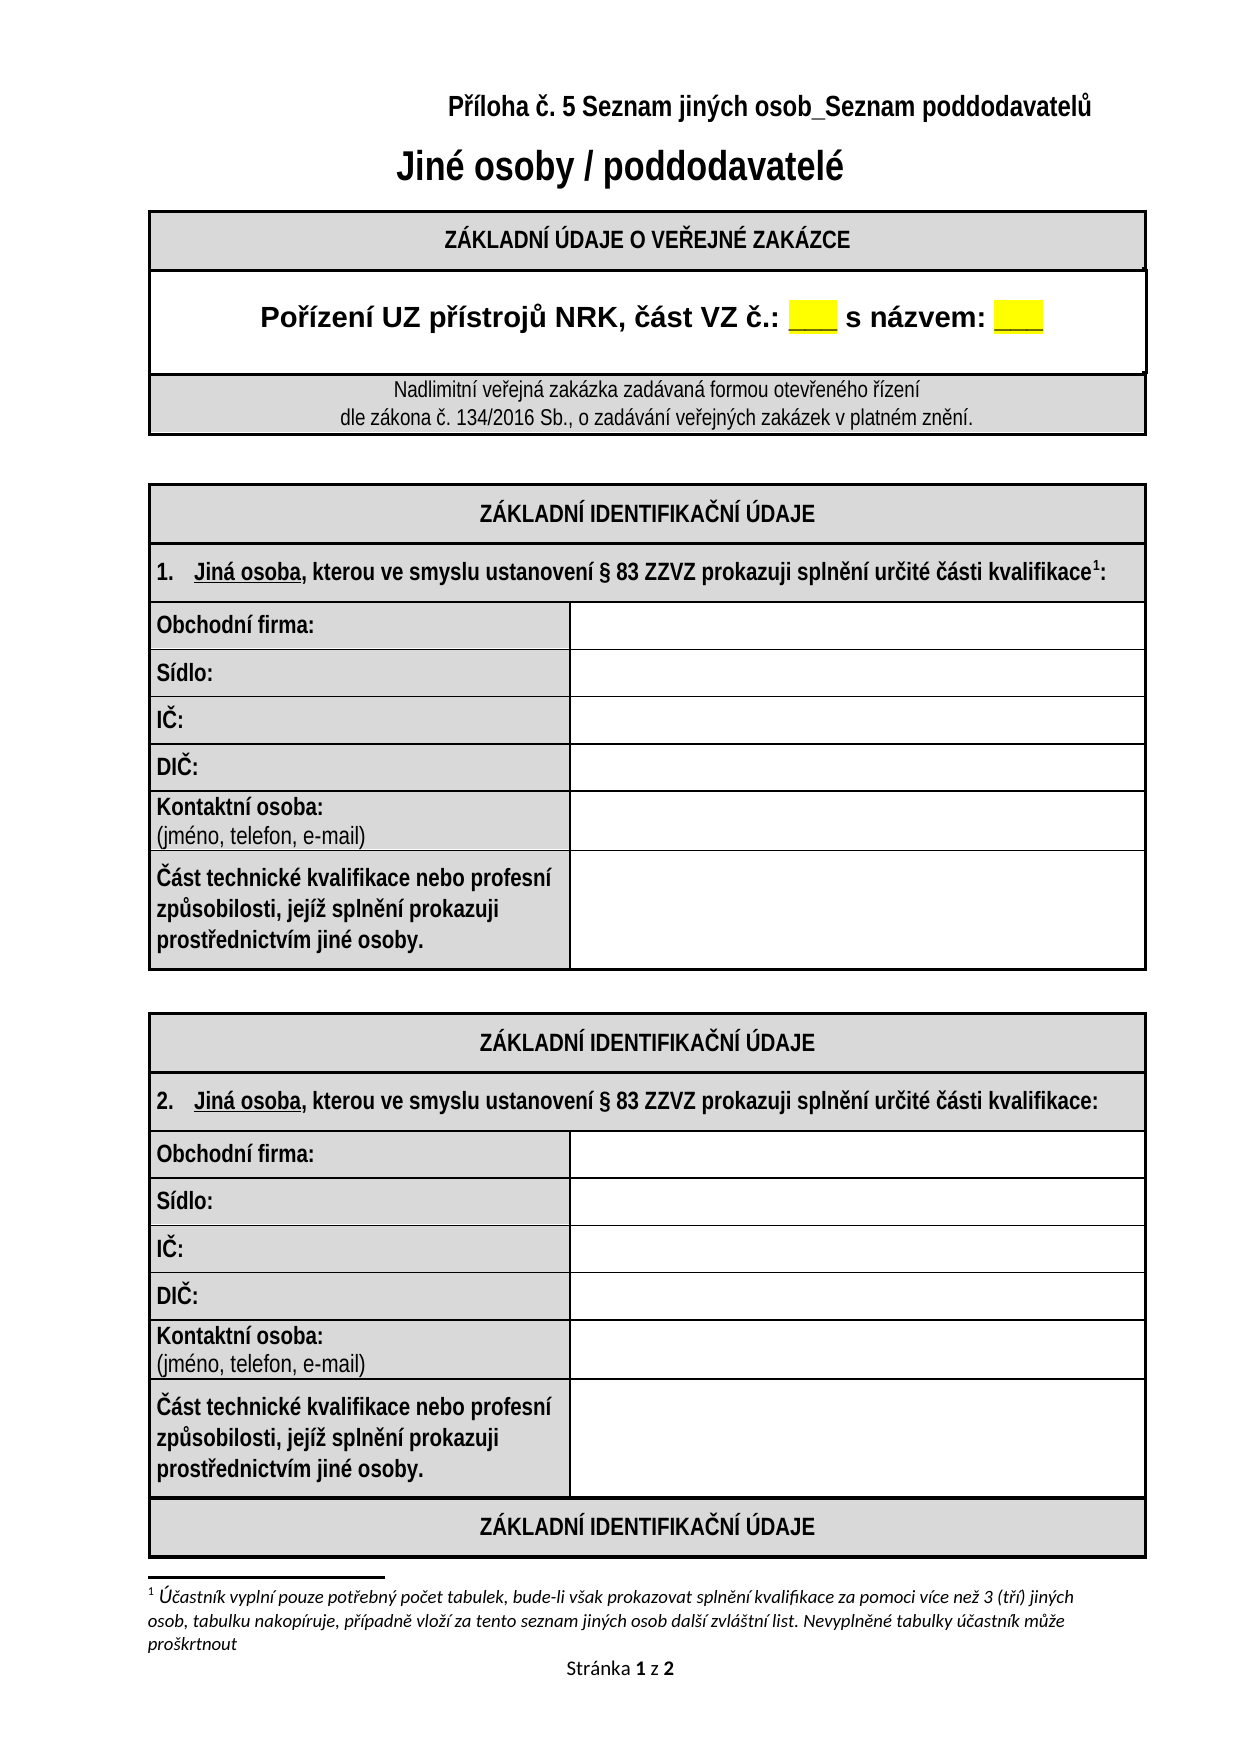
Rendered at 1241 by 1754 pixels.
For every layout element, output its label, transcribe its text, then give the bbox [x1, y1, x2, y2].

table_cell Obchodní firma: [151, 603, 569, 648]
table_cell [571, 851, 1144, 968]
table_cell [571, 697, 1144, 743]
table_cell IČ: [151, 1226, 569, 1272]
table_cell Základní identifikační údaje [151, 1500, 1144, 1555]
table_cell [571, 1226, 1144, 1272]
table_cell Jiná osoba, kterou ve smyslu ustanovení § 83 ZZVZ prokazuji splnění určité části kvalifikace: [151, 1074, 1144, 1130]
table_cell [571, 603, 1144, 648]
table_header Základní identifikační údaje [151, 486, 1144, 542]
table_cell Sídlo: [151, 1179, 569, 1224]
table_cell Jiná osoba, kterou ve smyslu ustanovení § 83 ZZVZ prokazuji splnění určité části kvalifikace: [151, 545, 1144, 601]
table_cell [571, 1179, 1144, 1224]
table_cell Nadlimitní veřejná zakázka zadávaná formou otevřeného řízení dle zákona č. 134/2016 Sb., o zadávání veřejných zakázek v platném znění. [151, 376, 1144, 432]
table_cell Kontaktní osoba: (jméno, telefon, e-mail) [151, 792, 569, 849]
table_cell Část technické kvalifikace nebo profesní způsobilosti, jejíž splnění prokazuji prostřednictvím jiné osoby. [151, 851, 569, 968]
table_cell Pořízení UZ přístrojů NRK, část VZ č.: ___ s názvem: ___ [151, 272, 1145, 372]
table_cell Obchodní firma: [151, 1132, 569, 1177]
text Příloha č. 5 Seznam jiných osob_Seznam poddodavatelů [148, 89, 1093, 122]
table_cell [571, 1132, 1144, 1177]
table_cell [571, 745, 1144, 790]
table_cell IČ: [151, 697, 569, 743]
text Jiné osoby / poddodavatelé [148, 141, 1093, 189]
table_cell [571, 792, 1144, 849]
table_cell Sídlo: [151, 650, 569, 696]
table_cell [571, 650, 1144, 696]
table_cell [571, 1321, 1144, 1378]
table_cell DIČ: [151, 1273, 569, 1319]
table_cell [151, 1321, 569, 1378]
table_header Základní identifikační údaje [151, 1015, 1144, 1071]
table_header Základní údaje o veřejné zakázce [151, 213, 1144, 269]
table_cell DIČ: [151, 745, 569, 790]
table_cell [571, 1380, 1144, 1496]
table_cell [571, 1273, 1144, 1319]
table_cell Část technické kvalifikace nebo profesní způsobilosti, jejíž splnění prokazuji prostřednictvím jiné osoby. [151, 1380, 569, 1496]
